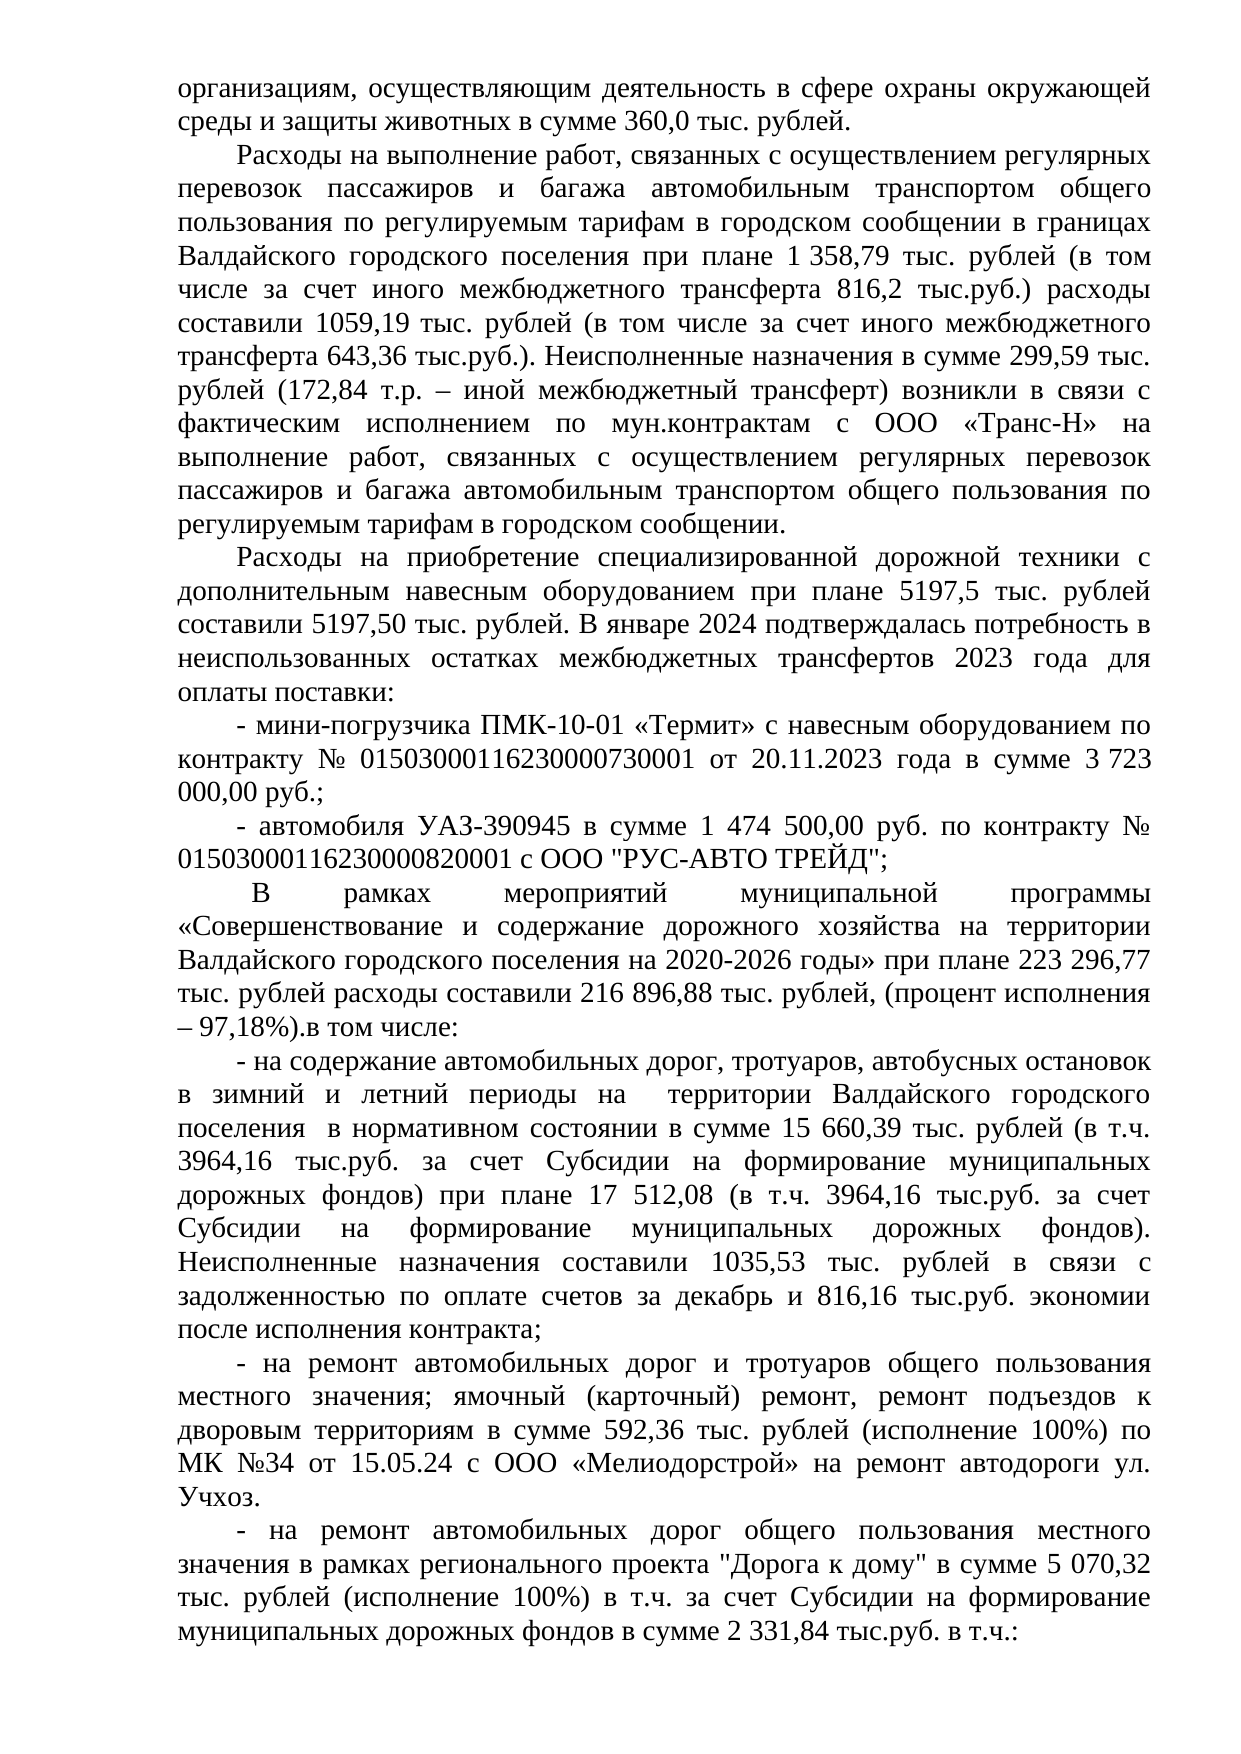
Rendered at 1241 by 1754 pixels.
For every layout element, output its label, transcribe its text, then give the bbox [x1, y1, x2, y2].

text В рамках мероприятий муниципальной программы «Совершенствование и содержание дорожного хозяйства на территории Валдайского городского поселения на 2020-2026 годы» при плане 223 296,77 тыс. рублей расходы составили 216 896,88 тыс. рублей, (процент исполнения – 97,18%).в том числе: [177, 875, 1152, 1043]
text - на ремонт автомобильных дорог и тротуаров общего пользования местного значения; ямочный (карточный) ремонт, ремонт подъездов к дворовым территориям в сумме 592,36 тыс. рублей (исполнение 100%) по МК №34 от 15.05.24 с ООО «Мелиодорстрой» на ремонт автодороги ул. Учхоз. [177, 1345, 1152, 1512]
text - на содержание автомобильных дорог, тротуаров, автобусных остановок в зимний и летний периоды на территории Валдайского городского поселения в нормативном состоянии в сумме 15 660,39 тыс. рублей (в т.ч. 3964,16 тыс.руб. за счет Субсидии на формирование муниципальных дорожных фондов) при плане 17 512,08 (в т.ч. 3964,16 тыс.руб. за счет Субсидии на формирование муниципальных дорожных фондов). Неисполненные назначения составили 1035,53 тыс. рублей в связи с задолженностью по оплате счетов за декабрь и 816,16 тыс.руб. экономии после исполнения контракта; [177, 1043, 1152, 1345]
text - мини-погрузчика ПМК-10-01 «Термит» с навесным оборудованием по контракту № 01503000116230000730001 от 20.11.2023 года в сумме 3 723 000,00 руб.; [177, 707, 1152, 808]
text Расходы на выполнение работ, связанных с осуществлением регулярных перевозок пассажиров и багажа автомобильным транспортом общего пользования по регулируемым тарифам в городском сообщении в границах Валдайского городского поселения при плане 1 358,79 тыс. рублей (в том числе за счет иного межбюджетного трансферта 816,2 тыс.руб.) расходы составили 1059,19 тыс. рублей (в том числе за счет иного межбюджетного трансферта 643,36 тыс.руб.). Неисполненные назначения в сумме 299,59 тыс. рублей (172,84 т.р. – иной межбюджетный трансферт) возникли в связи с фактическим исполнением по мун.контрактам с ООО «Транс-Н» на выполнение работ, связанных с осуществлением регулярных перевозок пассажиров и багажа автомобильным транспортом общего пользования по регулируемым тарифам в городском сообщении. [177, 137, 1152, 539]
text Расходы на приобретение специализированной дорожной техники с дополнительным навесным оборудованием при плане 5197,5 тыс. рублей составили 5197,50 тыс. рублей. В январе 2024 подтверждалась потребность в неиспользованных остатках межбюджетных трансфертов 2023 года для оплаты поставки: [177, 539, 1152, 707]
text - на ремонт автомобильных дорог общего пользования местного значения в рамках регионального проекта "Дорога к дому" в сумме 5 070,32 тыс. рублей (исполнение 100%) в т.ч. за счет Субсидии на формирование муниципальных дорожных фондов в сумме 2 331,84 тыс.руб. в т.ч.: [177, 1512, 1152, 1647]
text - автомобиля УАЗ-390945 в сумме 1 474 500,00 руб. по контракту № 01503000116230000820001 с ООО "РУС-АВТО ТРЕЙД"; [177, 808, 1152, 875]
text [177, 70, 1152, 137]
